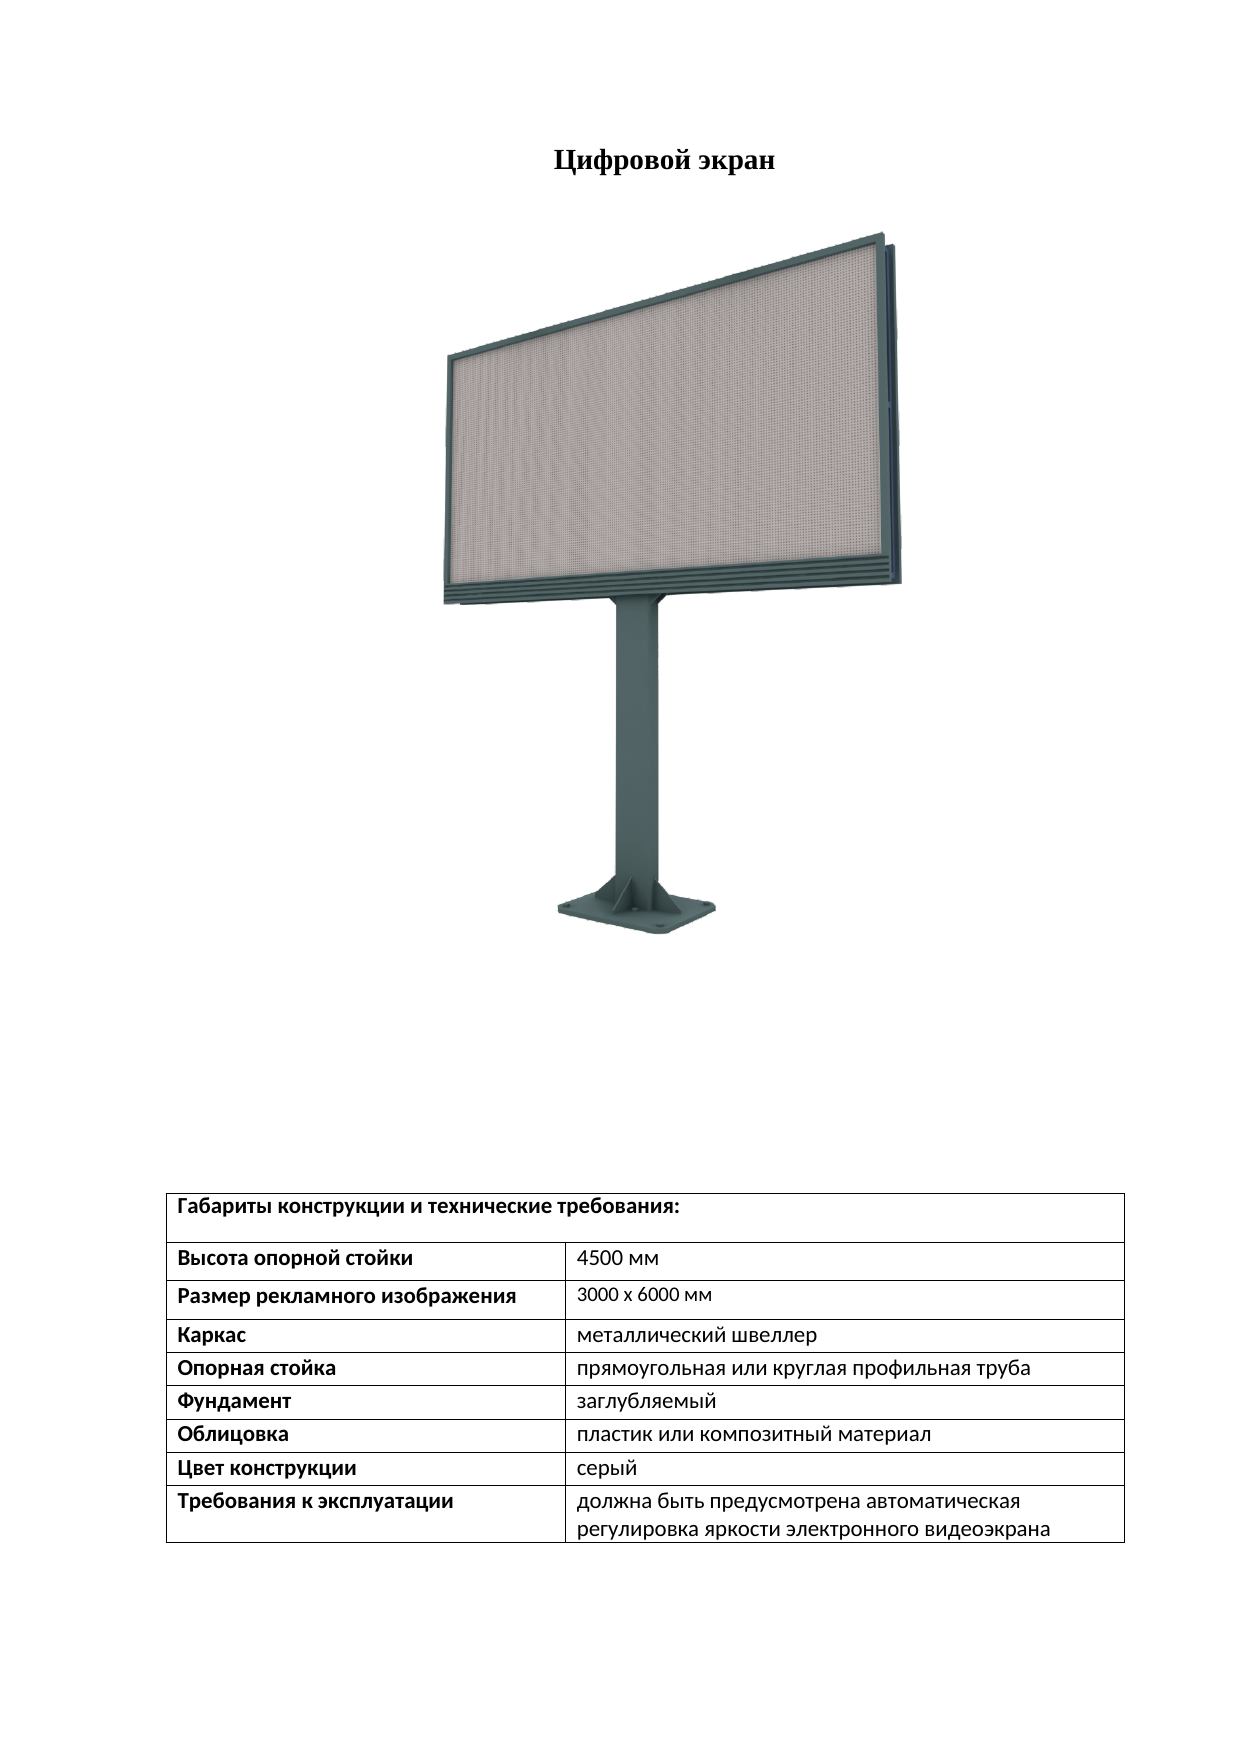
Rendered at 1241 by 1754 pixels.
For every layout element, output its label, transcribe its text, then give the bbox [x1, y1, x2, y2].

table_cell металлический швеллер [566, 1320, 1124, 1352]
text Цифровой экран [177, 142, 1152, 176]
picture [44, 223, 906, 1145]
table_cell серый [566, 1453, 1124, 1485]
table_cell Облицовка [167, 1420, 565, 1452]
table_cell Фундамент [167, 1386, 565, 1418]
table_cell 4500 мм [566, 1243, 1124, 1280]
table_header Габариты конструкции и технические требования: [167, 1194, 1124, 1242]
table_cell 3000 х 6000 мм [566, 1281, 1124, 1319]
table_cell Высота опорной стойки [167, 1243, 565, 1280]
table_cell должна быть предусмотрена автоматическая регулировка яркости электронного видеоэкрана [566, 1486, 1124, 1542]
table_cell Опорная стойка [167, 1353, 565, 1385]
table_cell Цвет конструкции [167, 1453, 565, 1485]
table_cell заглубляемый [566, 1386, 1124, 1418]
table_cell прямоугольная или круглая профильная труба [566, 1353, 1124, 1385]
table_cell Каркас [167, 1320, 565, 1352]
table_cell Размер рекламного изображения [167, 1281, 565, 1319]
table_cell пластик или композитный материал [566, 1420, 1124, 1452]
table_cell Требования к эксплуатации [167, 1486, 565, 1542]
